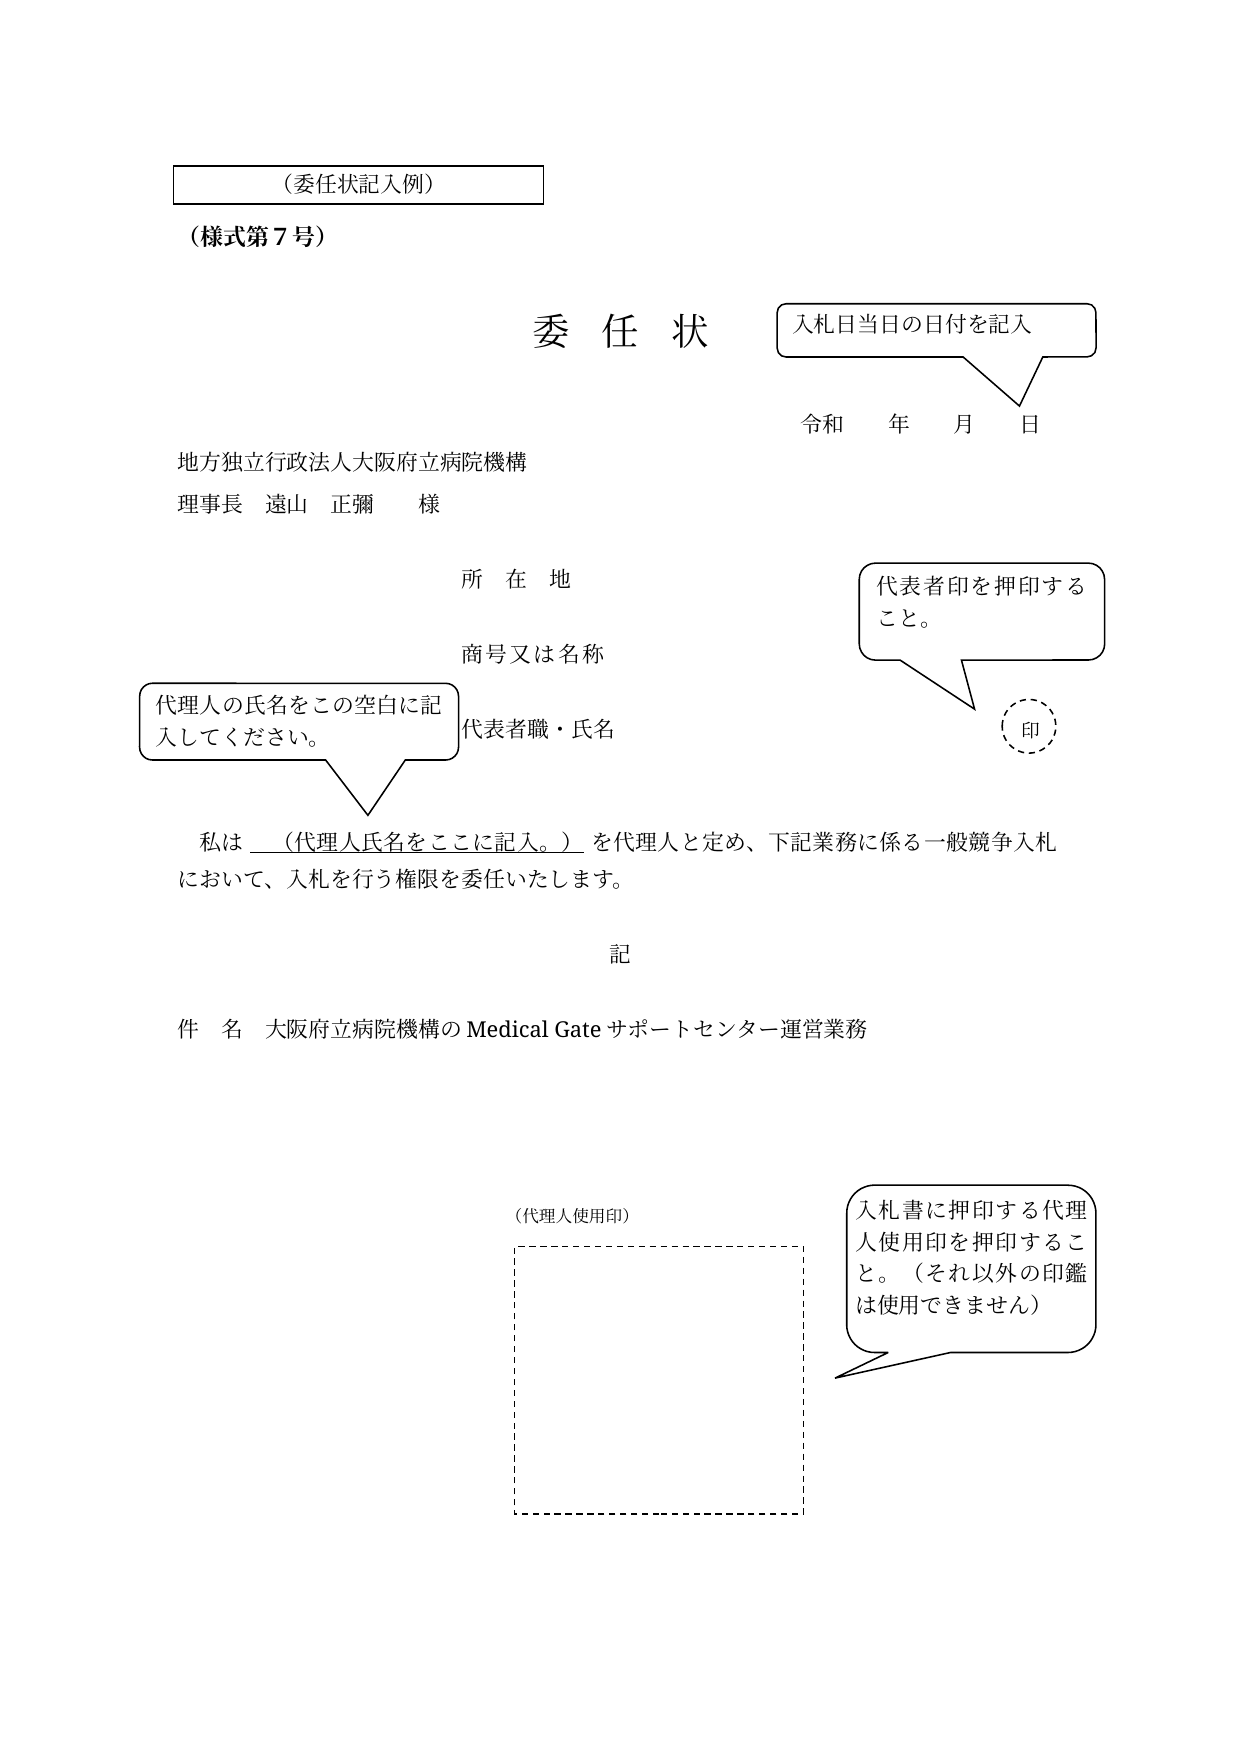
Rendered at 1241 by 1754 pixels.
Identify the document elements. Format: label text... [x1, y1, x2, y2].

text 委任状 [177, 292, 1063, 367]
text 理事長 遠山 正彌 様 [177, 484, 883, 522]
text 令和 年 月 日 [177, 404, 1041, 442]
text 件 名 大阪府立病院機構のMedical Gateサポートセンター運営業務 [177, 1009, 1063, 1047]
text （代理人使用印） [177, 1197, 850, 1234]
text 地方独立行政法人大阪府立病院機構 [177, 442, 1063, 479]
text 所在地 [462, 559, 1063, 597]
subtitle 記 [177, 934, 1063, 972]
text 私は （代理人氏名をここに記入。） を代理人と定め、下記業務に係る一般競争入札において、入札を行う権限を委任いたします。 [177, 822, 1059, 897]
text 商号又は名称 [462, 634, 915, 672]
text 代表者職・氏名 印 [462, 709, 1063, 747]
